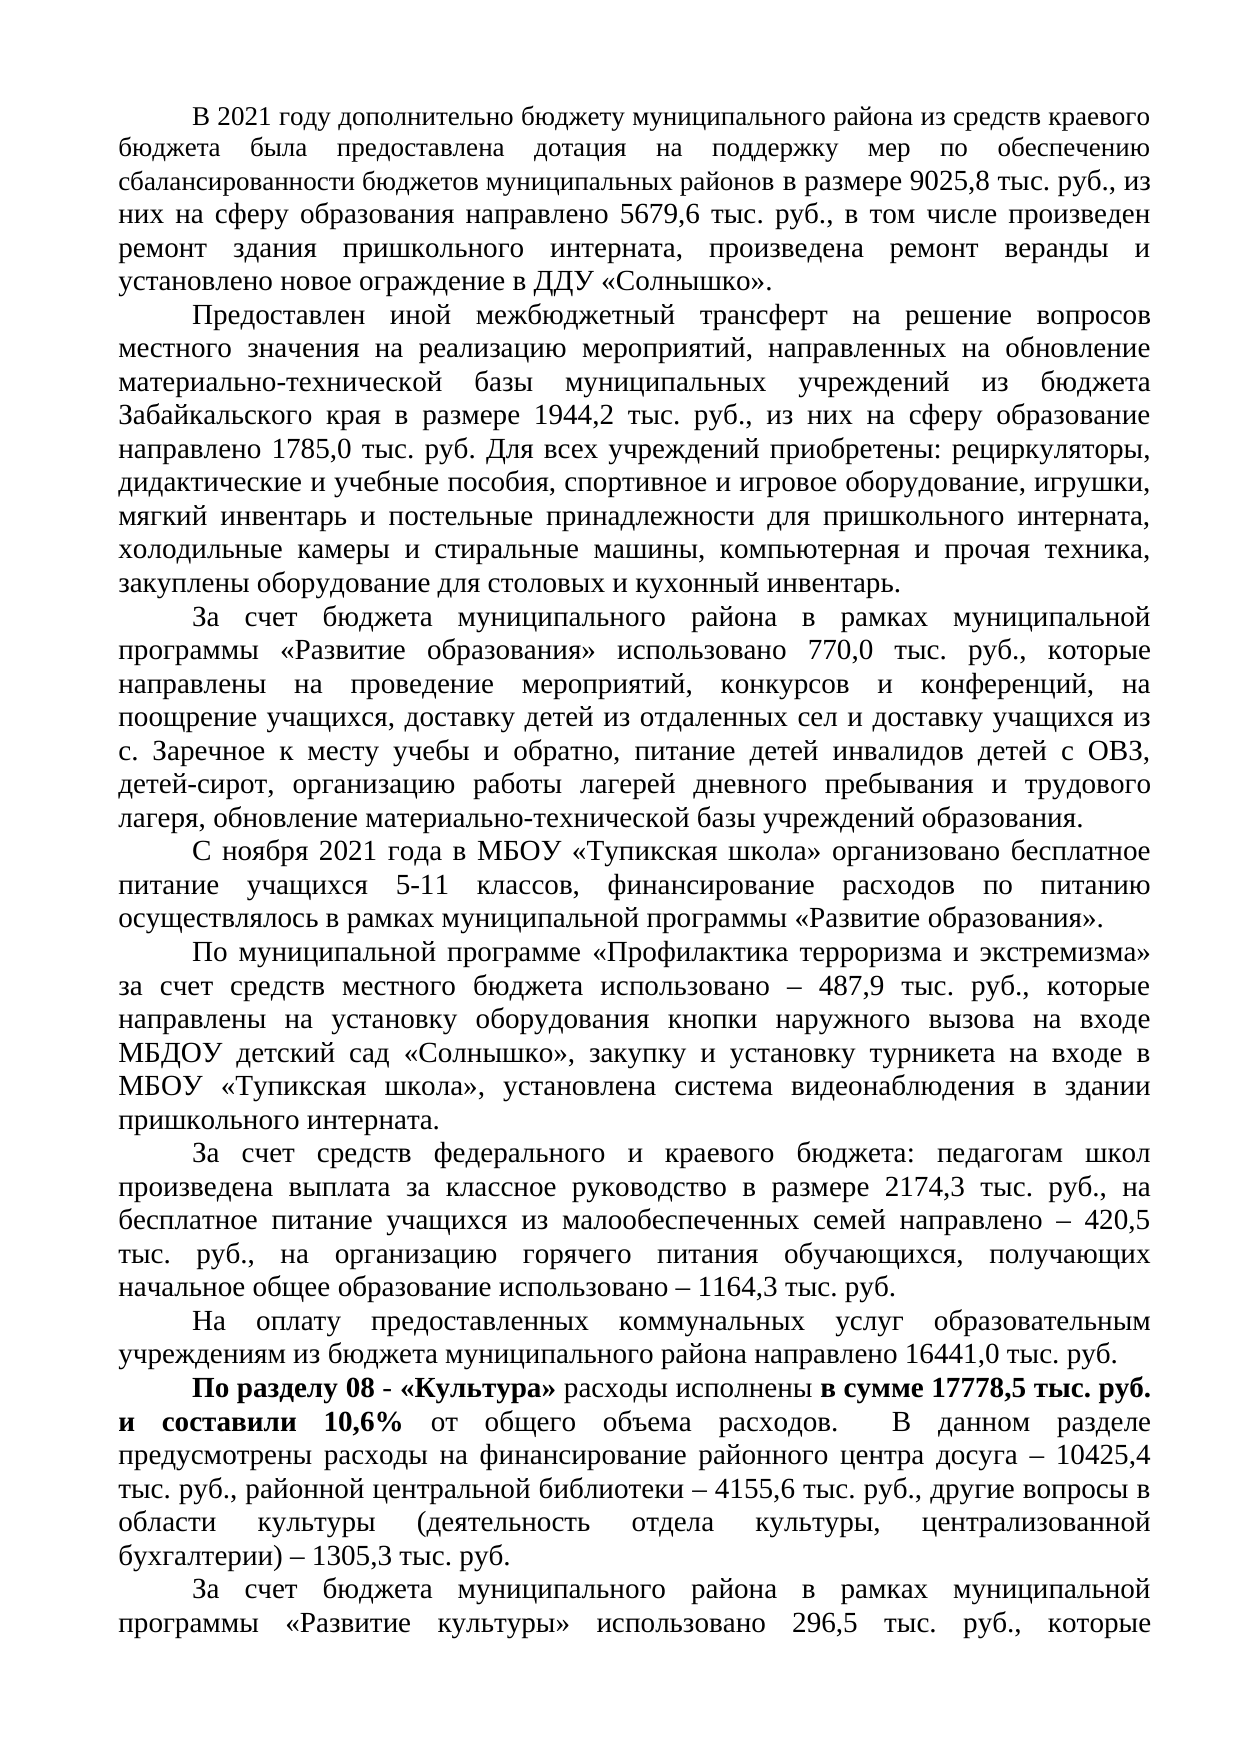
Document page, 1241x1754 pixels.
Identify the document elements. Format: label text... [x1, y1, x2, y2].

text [118, 1571, 1152, 1638]
text Предоставлен иной межбюджетный трансферт на решение вопросов местного значения на реализацию мероприятий, направленных на обновление материально-технической базы муниципальных учреждений из бюджета Забайкальского края в размере 1944,2 тыс. руб., из них на сферу образование направлено 1785,0 тыс. руб. Для всех учреждений приобретены: рециркуляторы, дидактические и учебные пособия, спортивное и игровое оборудование, игрушки, мягкий инвентарь и постельные принадлежности для пришкольного интерната, холодильные камеры и стиральные машины, компьютерная и прочая техника, закуплены оборудование для столовых и кухонный инвентарь. [118, 297, 1152, 599]
text За счет бюджета муниципального района в рамках муниципальной программы «Развитие образования» использовано 770,0 тыс. руб., которые направлены на проведение мероприятий, конкурсов и конференций, на поощрение учащихся, доставку детей из отдаленных сел и доставку учащихся из с. Заречное к месту учебы и обратно, питание детей инвалидов детей с ОВЗ, детей-сирот, организацию работы лагерей дневного пребывания и трудового лагеря, обновление материально-технической базы учреждений образования. [118, 599, 1152, 833]
text На оплату предоставленных коммунальных услуг образовательным учреждениям из бюджета муниципального района направлено 16441,0 тыс. руб. [118, 1303, 1152, 1370]
text С ноября 2021 года в МБОУ «Тупикская школа» организовано бесплатное питание учащихся 5-11 классов, финансирование расходов по питанию осуществлялось в рамках муниципальной программы «Развитие образования». [118, 833, 1152, 934]
text За счет средств федерального и краевого бюджета: педагогам школ произведена выплата за классное руководство в размере 2174,3 тыс. руб., на бесплатное питание учащихся из малообеспеченных семей направлено – 420,5 тыс. руб., на организацию горячего питания обучающихся, получающих начальное общее образование использовано – 1164,3 тыс. руб. [118, 1135, 1152, 1303]
text По разделу 08 - «Культура» расходы исполнены в сумме 17778,5 тыс. руб. и составили 10,6% от общего объема расходов. В данном разделе предусмотрены расходы на финансирование районного центра досуга – 10425,4 тыс. руб., районной центральной библиотеки – 4155,6 тыс. руб., другие вопросы в области культуры (деятельность отдела культуры, централизованной бухгалтерии) – 1305,3 тыс. руб. [118, 1370, 1152, 1571]
text В 2021 году дополнительно бюджету муниципального района из средств краевого бюджета была предоставлена дотация на поддержку мер по обеспечению сбалансированности бюджетов муниципальных районов в размере 9025,8 тыс. руб., из них на сферу образования направлено 5679,6 тыс. руб., в том числе произведен ремонт здания пришкольного интерната, произведена ремонт веранды и установлено новое ограждение в ДДУ «Солнышко». [118, 100, 1152, 297]
text По муниципальной программе «Профилактика терроризма и экстремизма» за счет средств местного бюджета использовано – 487,9 тыс. руб., которые направлены на установку оборудования кнопки наружного вызова на входе МБДОУ детский сад «Солнышко», закупку и установку турникета на входе в МБОУ «Тупикская школа», установлена система видеонаблюдения в здании пришкольного интерната. [118, 934, 1152, 1135]
